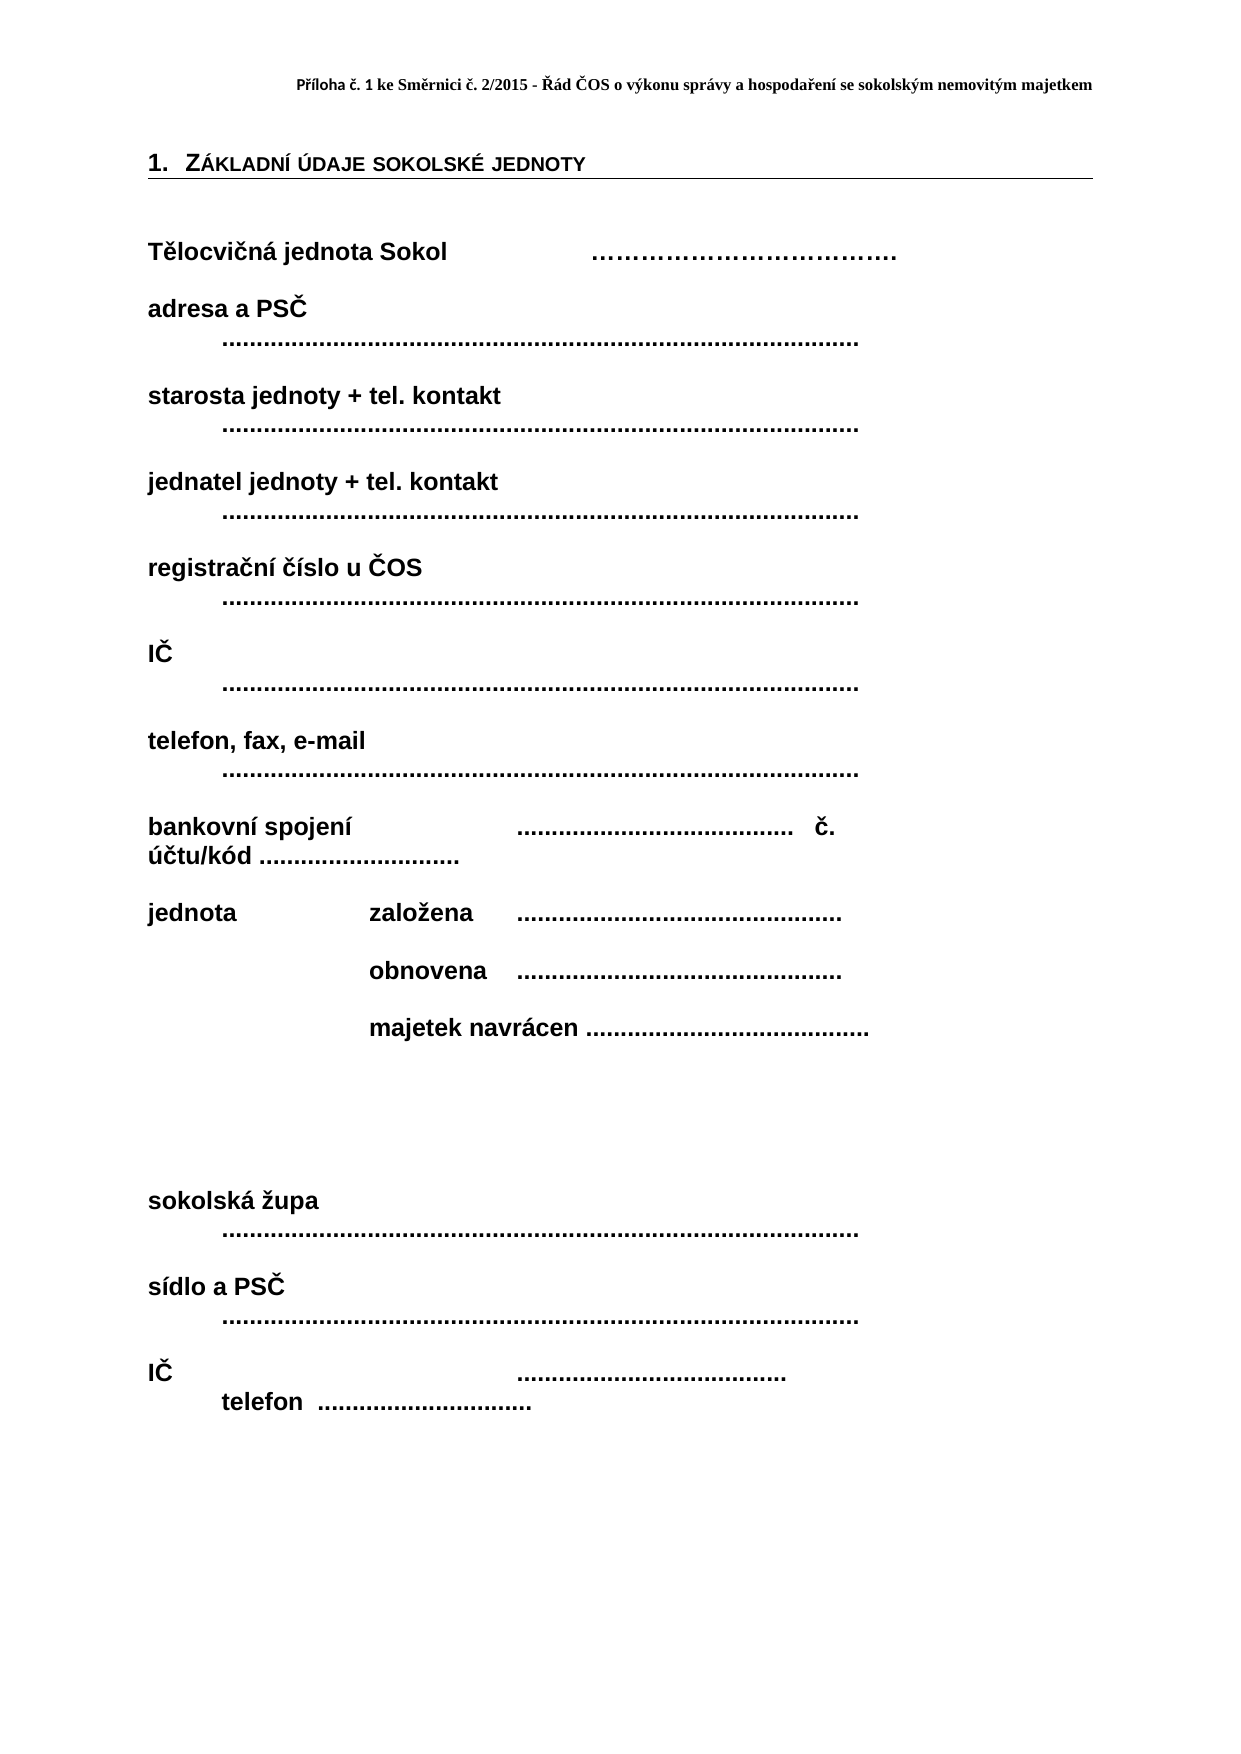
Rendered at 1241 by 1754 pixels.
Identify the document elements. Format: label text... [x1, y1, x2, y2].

text obnovena ............................................... [148, 956, 1093, 984]
text IČ ....................................... telefon ............................... [148, 1358, 1093, 1416]
text majetek navrácen ......................................... [148, 1013, 1093, 1042]
text telefon, fax, e-mail ............................................................................................ [148, 726, 1093, 783]
text sídlo a PSČ ............................................................................................ [148, 1272, 1093, 1329]
text starosta jednoty + tel. kontakt ............................................................................................ [148, 381, 1093, 438]
text jednatel jednoty + tel. kontakt ............................................................................................ [148, 467, 1093, 524]
text bankovní spojení ........................................ č. účtu/kód ............................. [148, 812, 1093, 869]
text registrační číslo u ČOS ............................................................................................ [148, 553, 1093, 611]
text adresa a PSČ ............................................................................................ [148, 294, 1093, 352]
text sokolská župa ............................................................................................ [148, 1186, 1093, 1243]
text jednota založena ............................................... [148, 898, 1093, 927]
subtitle Tělocvičná jednota Sokol ………………………………. [148, 237, 1093, 294]
list Základní údaje sokolské jednoty [148, 148, 1093, 178]
text IČ ............................................................................................ [148, 639, 1093, 697]
